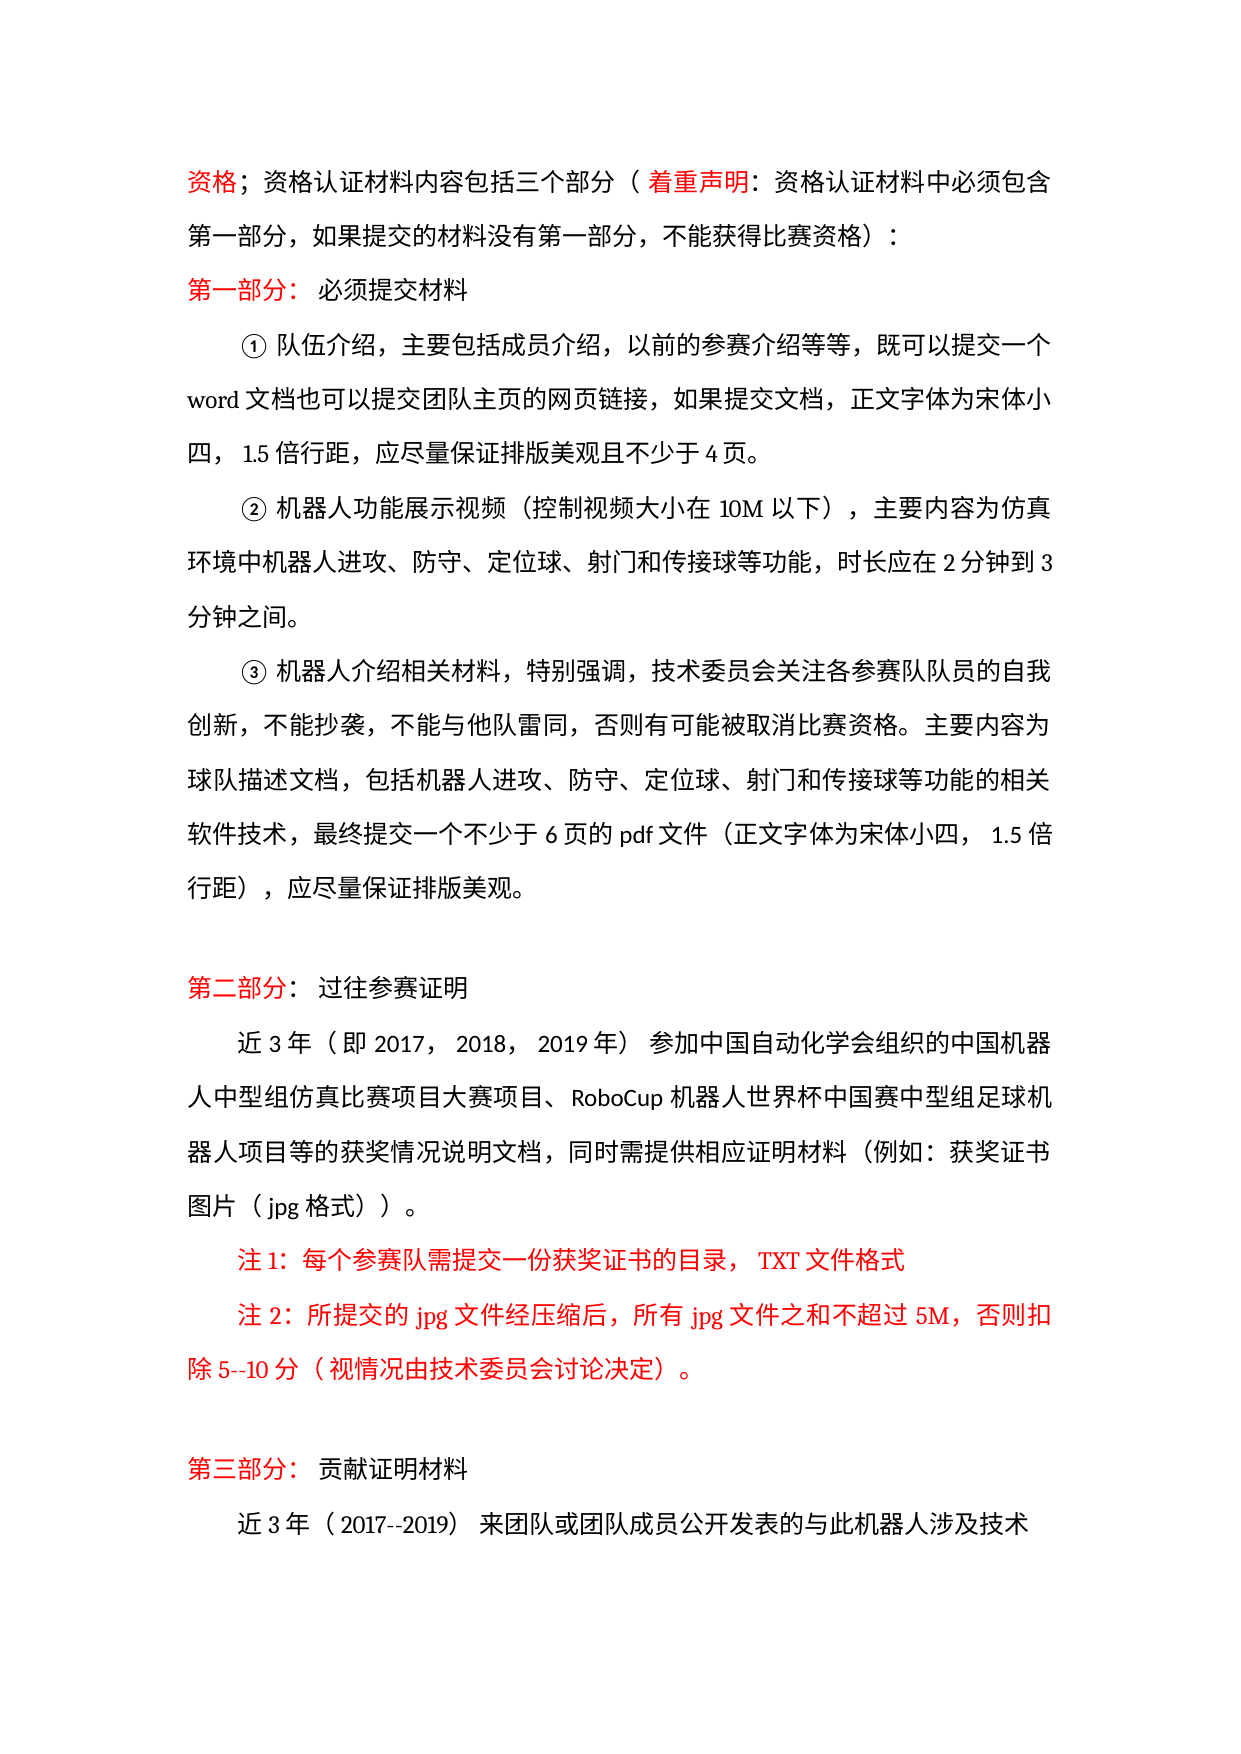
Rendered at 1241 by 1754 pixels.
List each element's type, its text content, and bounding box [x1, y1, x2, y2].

text 注 2：所提交的 jpg 文件经压缩后，所有 jpg 文件之和不超过 5M，否则扣除 5--10 分（ 视情况由技术委员会讨论决定）。 [187, 1295, 1053, 1386]
text 近 3 年（ 即 2017， 2018， 2019 年） 参加中国自动化学会组织的中国机器人中型组仿真比赛项目大赛项目、RoboCup 机器人世界杯中国赛中型组足球机器人项目等的获奖情况说明文档，同时需提供相应证明材料（例如：获奖证书图片（ jpg 格式））。 [187, 1023, 1053, 1223]
text 注 1：每个参赛队需提交一份获奖证书的目录， TXT 文件格式 [187, 1241, 1053, 1277]
text ③机器人介绍相关材料，特别强调，技术委员会关注各参赛队队员的自我创新，不能抄袭，不能与他队雷同，否则有可能被取消比赛资格。主要内容为球队描述文档，包括机器人进攻、防守、定位球、射门和传接球等功能的相关软件技术，最终提交一个不少于 6 页的 pdf文件（正文字体为宋体小四， 1.5 倍行距），应尽量保证排版美观。 [187, 651, 1053, 905]
text ①队伍介绍，主要包括成员介绍，以前的参赛介绍等等，既可以提交一个 word 文档也可以提交团队主页的网页链接，如果提交文档，正文字体为宋体小四， 1.5 倍行距，应尽量保证排版美观且不少于 4页。 [187, 325, 1053, 470]
text 第一部分： 必须提交材料 [187, 271, 1053, 307]
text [187, 162, 1053, 253]
text 第二部分： 过往参赛证明 [187, 969, 1053, 1005]
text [187, 1504, 1053, 1540]
text ②机器人功能展示视频（控制视频大小在 10M 以下），主要内容为仿真环境中机器人进攻、防守、定位球、射门和传接球等功能，时长应在 2 分钟到 3 分钟之间。 [187, 488, 1053, 633]
text 第三部分： 贡献证明材料 [187, 1450, 1053, 1486]
